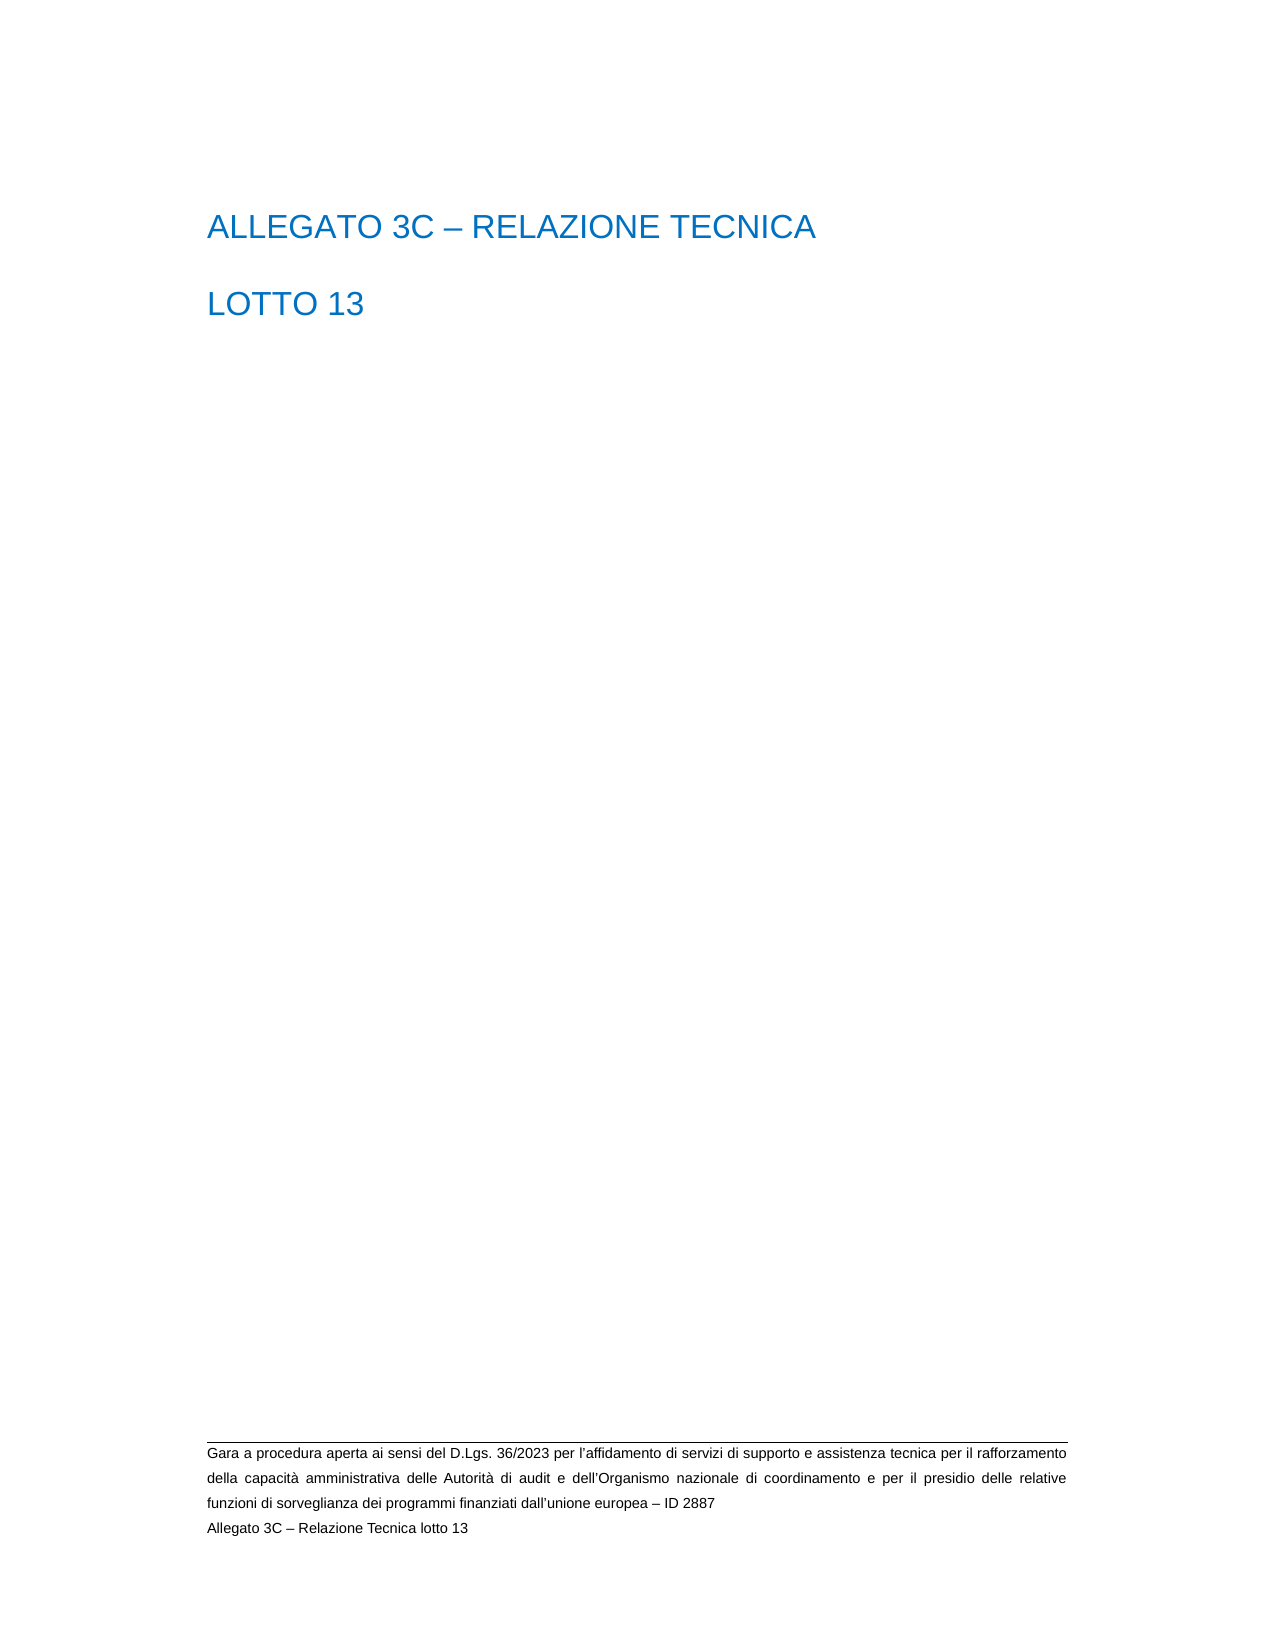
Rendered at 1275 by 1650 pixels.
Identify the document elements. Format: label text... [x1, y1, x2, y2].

text ALLEGATO 3C – RELAZIONE TECNICA [207, 207, 1068, 245]
text LOTTO 13 [207, 284, 1068, 322]
